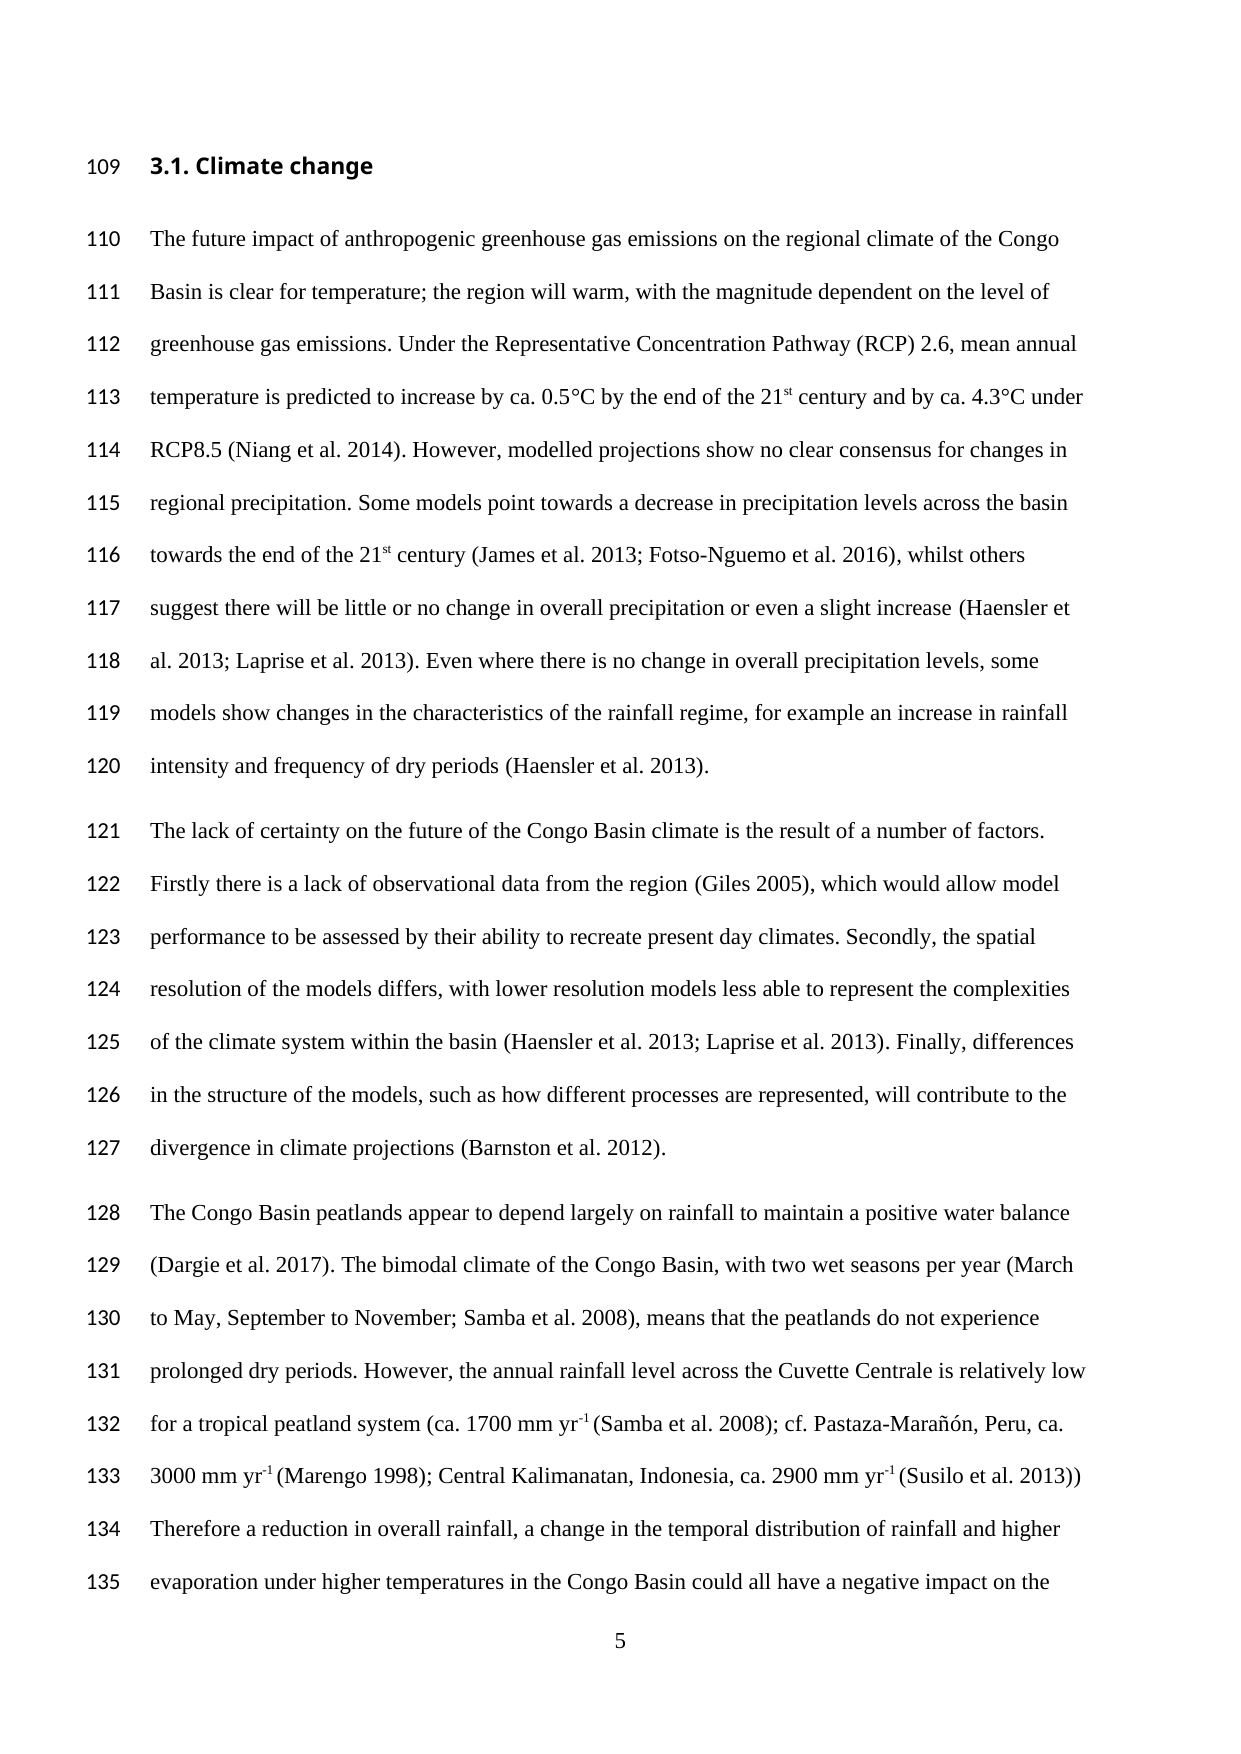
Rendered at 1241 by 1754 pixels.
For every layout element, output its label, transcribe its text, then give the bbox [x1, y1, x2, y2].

text 3.1. Climate change [150, 150, 1090, 181]
text The future impact of anthropogenic greenhouse gas emissions on the regional climate of the Congo Basin is clear for temperature; the region will warm, with the magnitude dependent on the level of greenhouse gas emissions. Under the Representative Concentration Pathway (RCP) 2.6, mean annual temperature is predicted to increase by ca. 0.5°C by the end of the 21st century and by ca. 4.3°C under RCP8.5 (Niang et al. 2014). However, modelled projections show no clear consensus for changes in regional precipitation. Some models point towards a decrease in precipitation levels across the basin towards the end of the 21st century (James et al. 2013; Fotso-Nguemo et al. 2016), whilst others suggest there will be little or no change in overall precipitation or even a slight increase (Haensler et al. 2013; Laprise et al. 2013). Even where there is no change in overall precipitation levels, some models show changes in the characteristics of the rainfall regime, for example an increase in rainfall intensity and frequency of dry periods (Haensler et al. 2013). [150, 225, 1090, 778]
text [150, 1199, 1090, 1594]
text The lack of certainty on the future of the Congo Basin climate is the result of a number of factors. Firstly there is a lack of observational data from the region (Giles 2005), which would allow model performance to be assessed by their ability to recreate present day climates. Secondly, the spatial resolution of the models differs, with lower resolution models less able to represent the complexities of the climate system within the basin (Haensler et al. 2013; Laprise et al. 2013). Finally, differences in the structure of the models, such as how different processes are represented, will contribute to the divergence in climate projections (Barnston et al. 2012). [150, 817, 1090, 1160]
